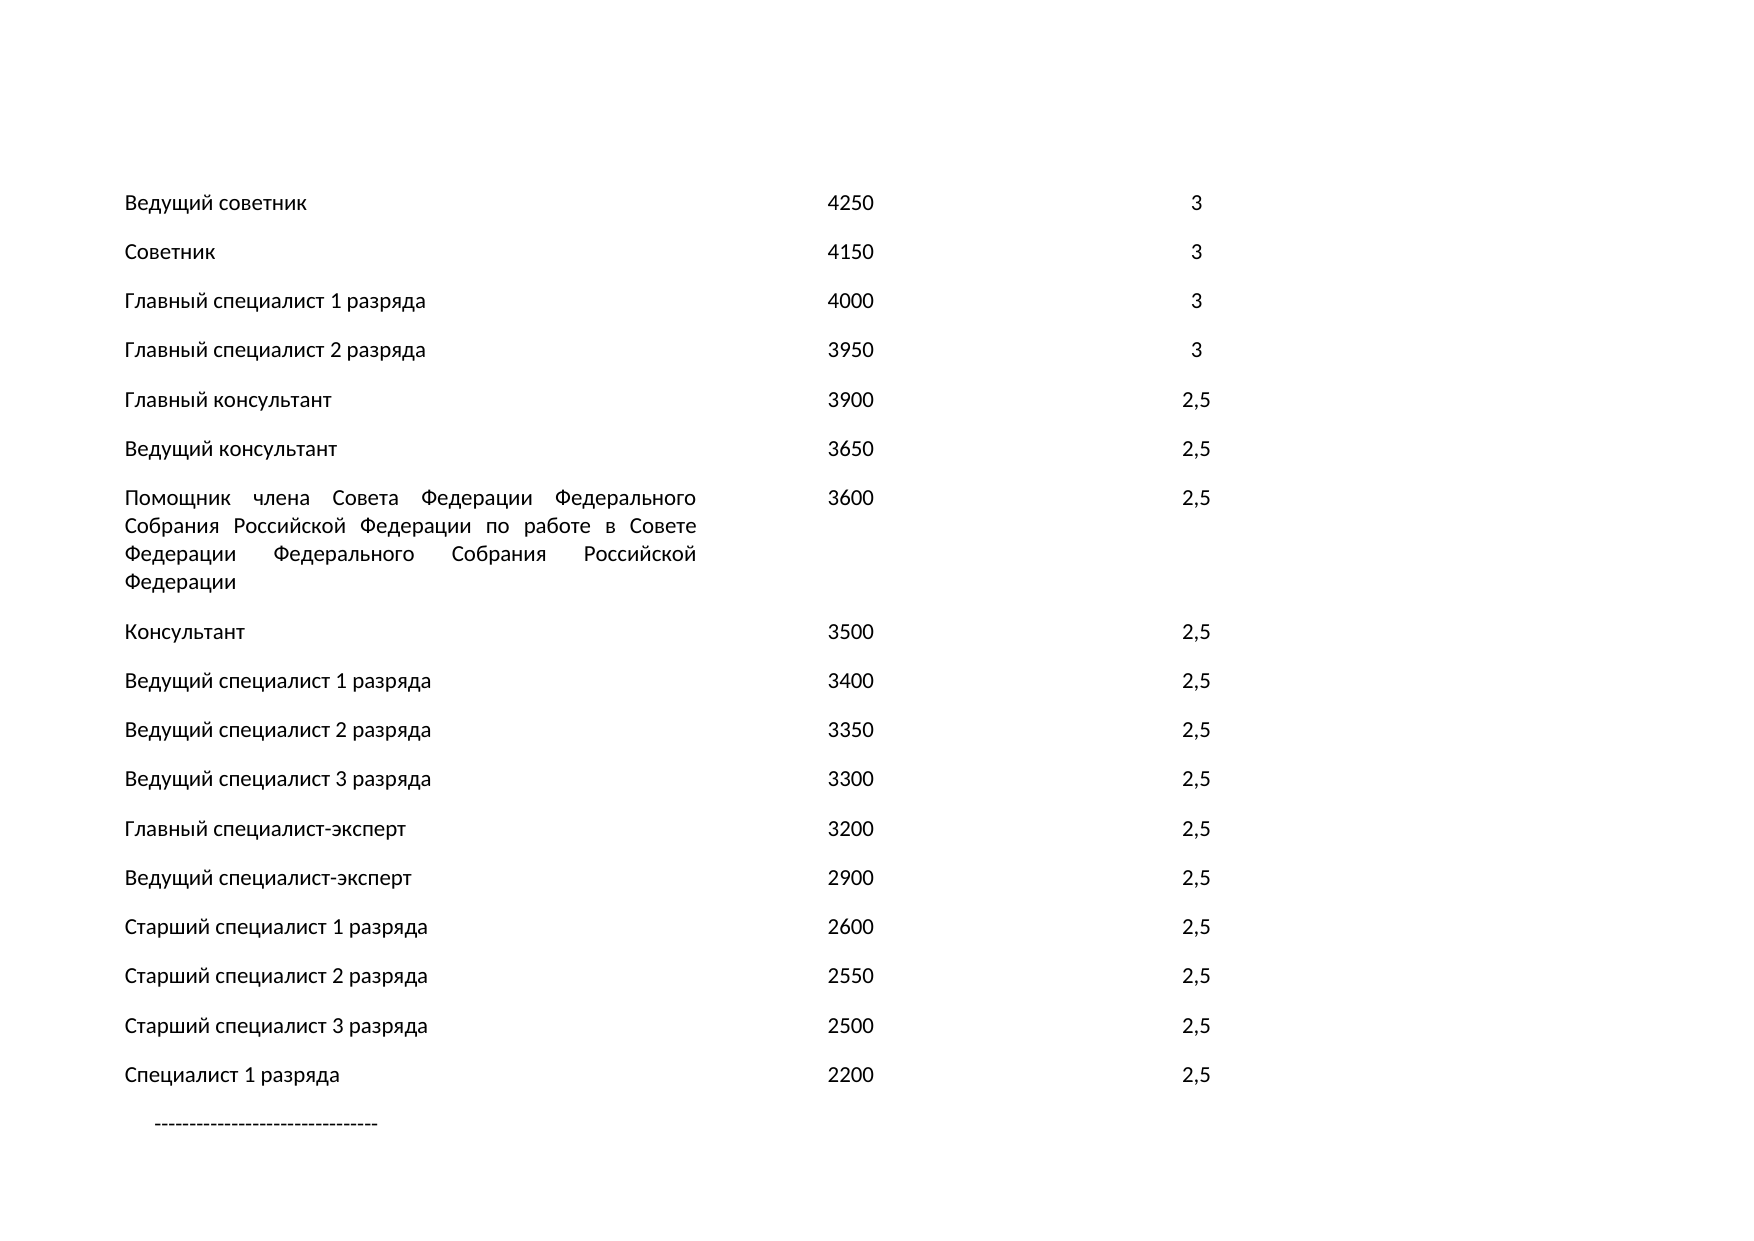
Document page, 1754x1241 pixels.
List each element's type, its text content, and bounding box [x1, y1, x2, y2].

table_cell 3950 [703, 325, 998, 374]
table_cell 3300 [703, 754, 998, 803]
table_cell 3 [999, 226, 1394, 276]
table_cell Ведущий специалист 2 разряда [118, 705, 703, 754]
table_cell Ведущий консультант [118, 424, 703, 473]
table_cell 4250 [703, 177, 998, 226]
table_cell 3400 [703, 655, 998, 705]
table_cell Главный специалист 2 разряда [118, 325, 703, 374]
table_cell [118, 1099, 1394, 1148]
table_cell 2,5 [999, 754, 1394, 803]
table_cell 3500 [703, 606, 998, 655]
table_cell Советник [118, 226, 703, 276]
table_cell Главный специалист-эксперт [118, 803, 703, 852]
table_cell 2900 [703, 853, 998, 902]
table_cell 2,5 [999, 705, 1394, 754]
table_cell 2,5 [999, 473, 1394, 606]
table_cell Ведущий советник [118, 177, 703, 226]
table_cell 2,5 [999, 951, 1394, 1000]
table_cell 3 [999, 276, 1394, 325]
table_cell 2,5 [999, 606, 1394, 655]
table_cell 2600 [703, 902, 998, 951]
table_cell 3650 [703, 424, 998, 473]
table_cell 2,5 [999, 1000, 1394, 1049]
table_cell 3900 [703, 374, 998, 423]
table_cell 3600 [703, 473, 998, 606]
table_cell Главный консультант [118, 374, 703, 423]
table_cell Старший специалист 1 разряда [118, 902, 703, 951]
table_cell 3 [999, 325, 1394, 374]
table_cell 3 [999, 177, 1394, 226]
table_cell Главный специалист 1 разряда [118, 276, 703, 325]
table_cell 4150 [703, 226, 998, 276]
table_cell Ведущий специалист 3 разряда [118, 754, 703, 803]
table_cell 2,5 [999, 374, 1394, 423]
table_cell 2500 [703, 1000, 998, 1049]
table_cell 2,5 [999, 1050, 1394, 1099]
table_cell Старший специалист 2 разряда [118, 951, 703, 1000]
table_cell 2,5 [999, 902, 1394, 951]
table_cell 2,5 [999, 853, 1394, 902]
table_cell Старший специалист 3 разряда [118, 1000, 703, 1049]
table_cell 2,5 [999, 424, 1394, 473]
table_cell 2200 [703, 1050, 998, 1099]
table_cell 2,5 [999, 803, 1394, 852]
table_cell Специалист 1 разряда [118, 1050, 703, 1099]
table_cell 2,5 [999, 655, 1394, 705]
table_cell Ведущий специалист 1 разряда [118, 655, 703, 705]
table_cell 3350 [703, 705, 998, 754]
table_cell 2550 [703, 951, 998, 1000]
table_cell 4000 [703, 276, 998, 325]
table_cell Помощник члена Совета Федерации Федерального Собрания Российской Федерации по работе в Совете Федерации Федерального Собрания Российской Федерации [118, 473, 703, 606]
table_cell 3200 [703, 803, 998, 852]
table_cell Консультант [118, 606, 703, 655]
table_cell Ведущий специалист-эксперт [118, 853, 703, 902]
